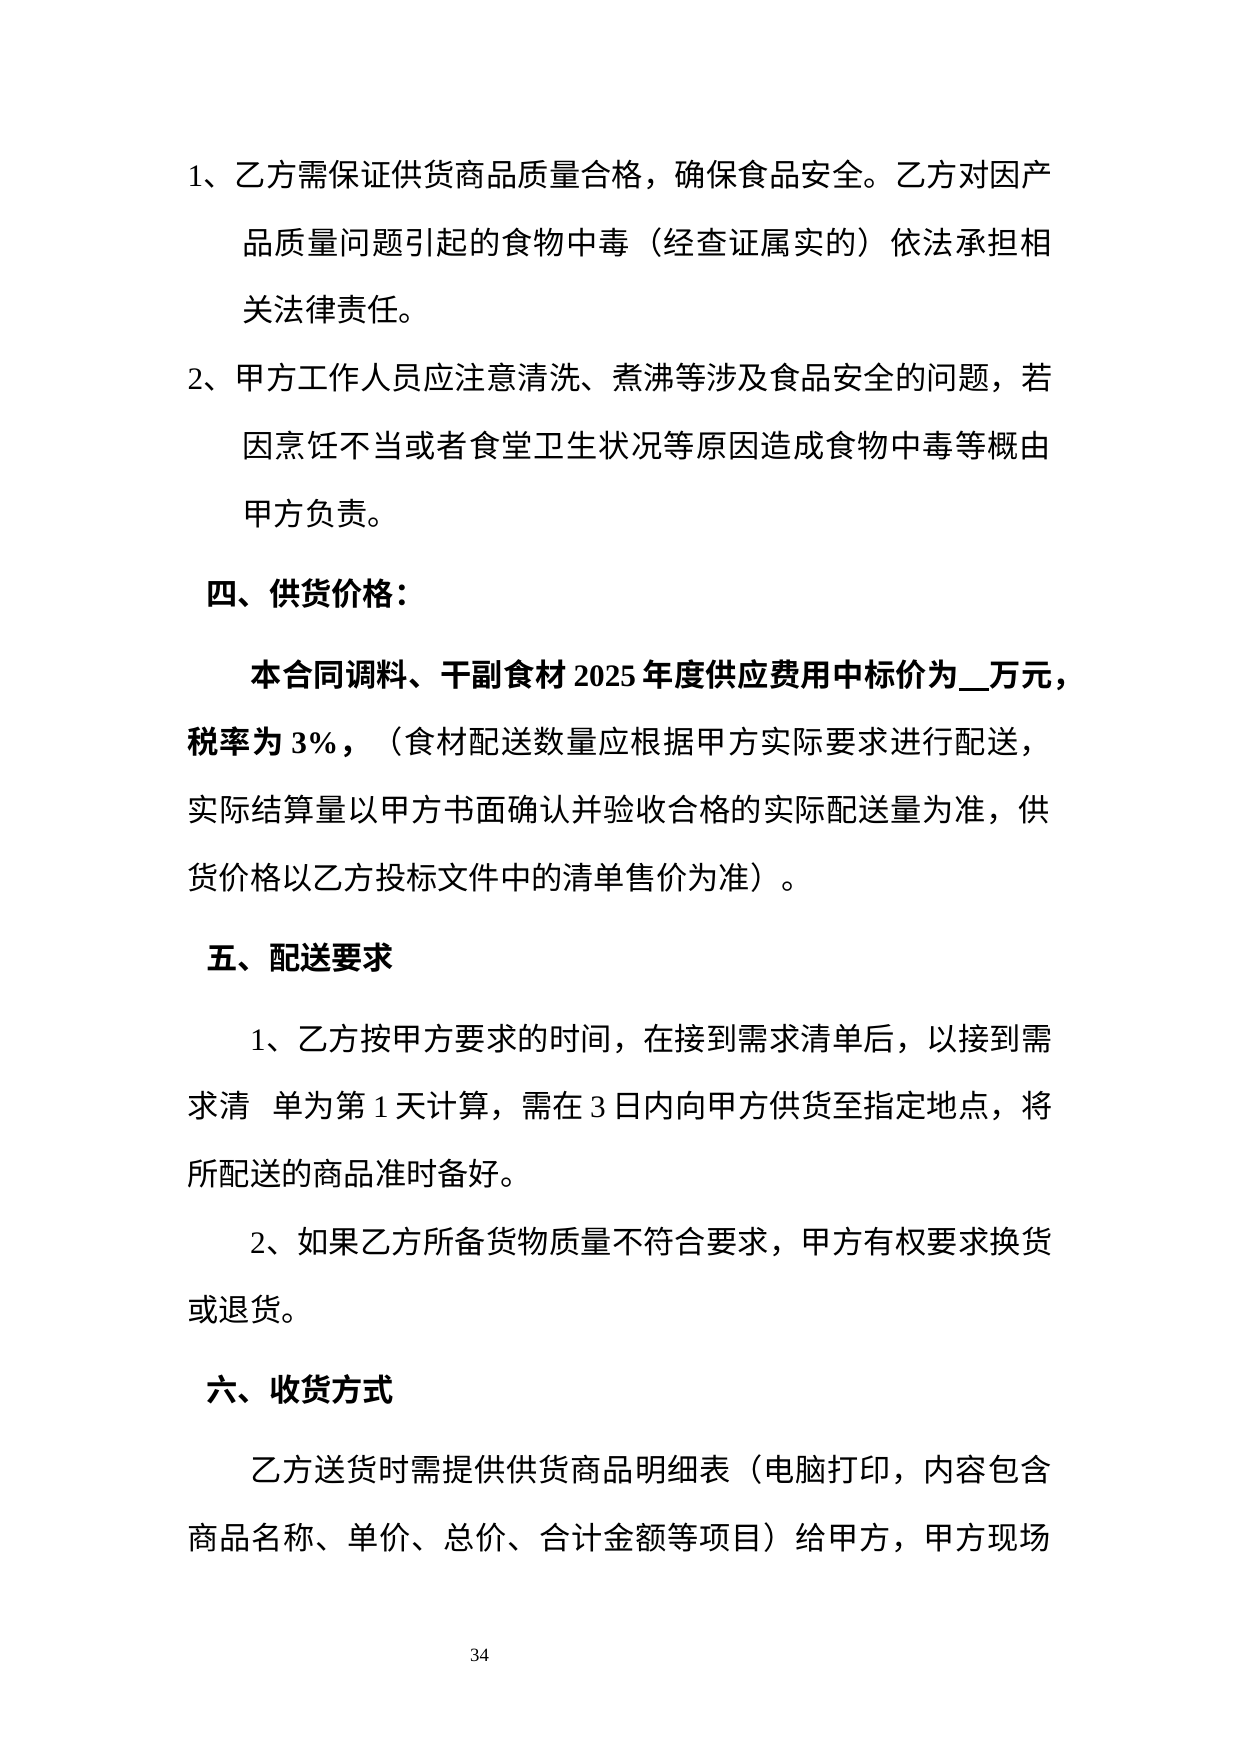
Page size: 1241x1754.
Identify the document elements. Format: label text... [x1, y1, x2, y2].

text 1、乙方按甲方要求的时间，在接到需求清单后，以接到需求清 单为第1天计算，需在3日内向甲方供货至指定地点，将所配送的商品准时备好。 [187, 1014, 1053, 1194]
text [187, 1446, 1053, 1559]
list 收货方式 [144, 1365, 1053, 1411]
list 配送要求 [144, 933, 1053, 979]
list 甲方工作人员应注意清洗、煮沸等涉及食品安全的问题，若因烹饪不当或者食堂卫生状况等原因造成食物中毒等概由甲方负责。 [187, 353, 1053, 534]
list 乙方需保证供货商品质量合格，确保食品安全。乙方对因产品质量问题引起的食物中毒（经查证属实的）依法承担相关法律责任。 [187, 150, 1053, 331]
text 本合同调料、干副食材2025年度供应费用中标价为 万元，税率为3%，（食材配送数量应根据甲方实际要求进行配送，实际结算量以甲方书面确认并验收合格的实际配送量为准，供货价格以乙方投标文件中的清单售价为准）。 [187, 650, 1053, 898]
text 2、如果乙方所备货物质量不符合要求，甲方有权要求换货或退货。 [187, 1217, 1053, 1330]
list 供货价格： [144, 569, 1053, 614]
